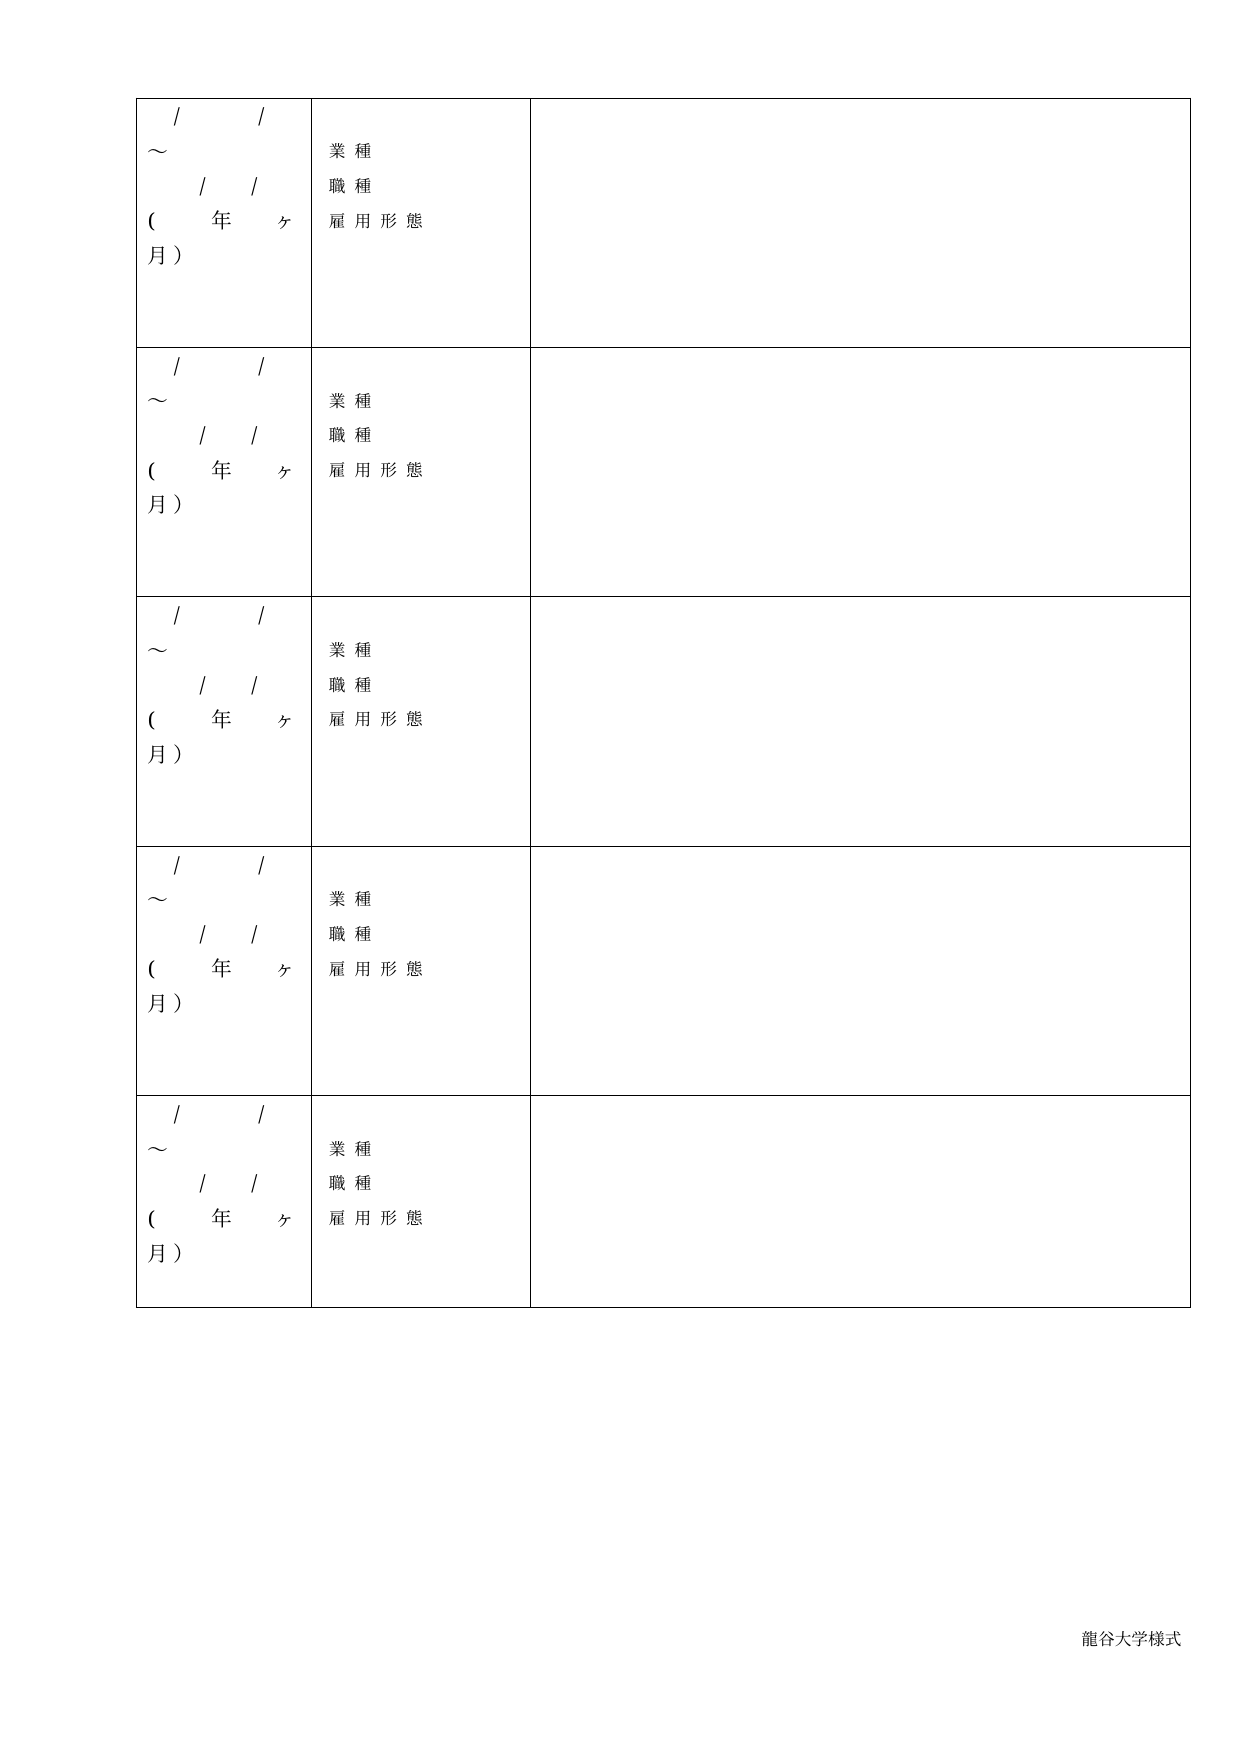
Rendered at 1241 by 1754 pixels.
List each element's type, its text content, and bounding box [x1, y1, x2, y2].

table_cell 業種 職種 雇用形態 [312, 1096, 530, 1307]
table_cell / / ～ / / ( 年 ヶ月） [137, 847, 311, 1095]
table_cell [531, 348, 1190, 596]
table_cell [531, 597, 1190, 846]
table_cell [531, 847, 1190, 1095]
table_cell 業種 職種 雇用形態 [312, 348, 530, 596]
table_cell 業種 職種 雇用形態 [312, 99, 530, 347]
table_cell [531, 1096, 1190, 1307]
table_cell [531, 99, 1190, 347]
table_cell 業種 職種 雇用形態 [312, 597, 530, 846]
table_cell / / ～ / / ( 年 ヶ月） [137, 99, 311, 347]
table_cell 業種 職種 雇用形態 [312, 847, 530, 1095]
table_cell / / ～ / / ( 年 ヶ月） [137, 597, 311, 846]
table_cell / / ～ / / ( 年 ヶ月） [137, 1096, 311, 1307]
table_cell / / ～ / / ( 年 ヶ月） [137, 348, 311, 596]
